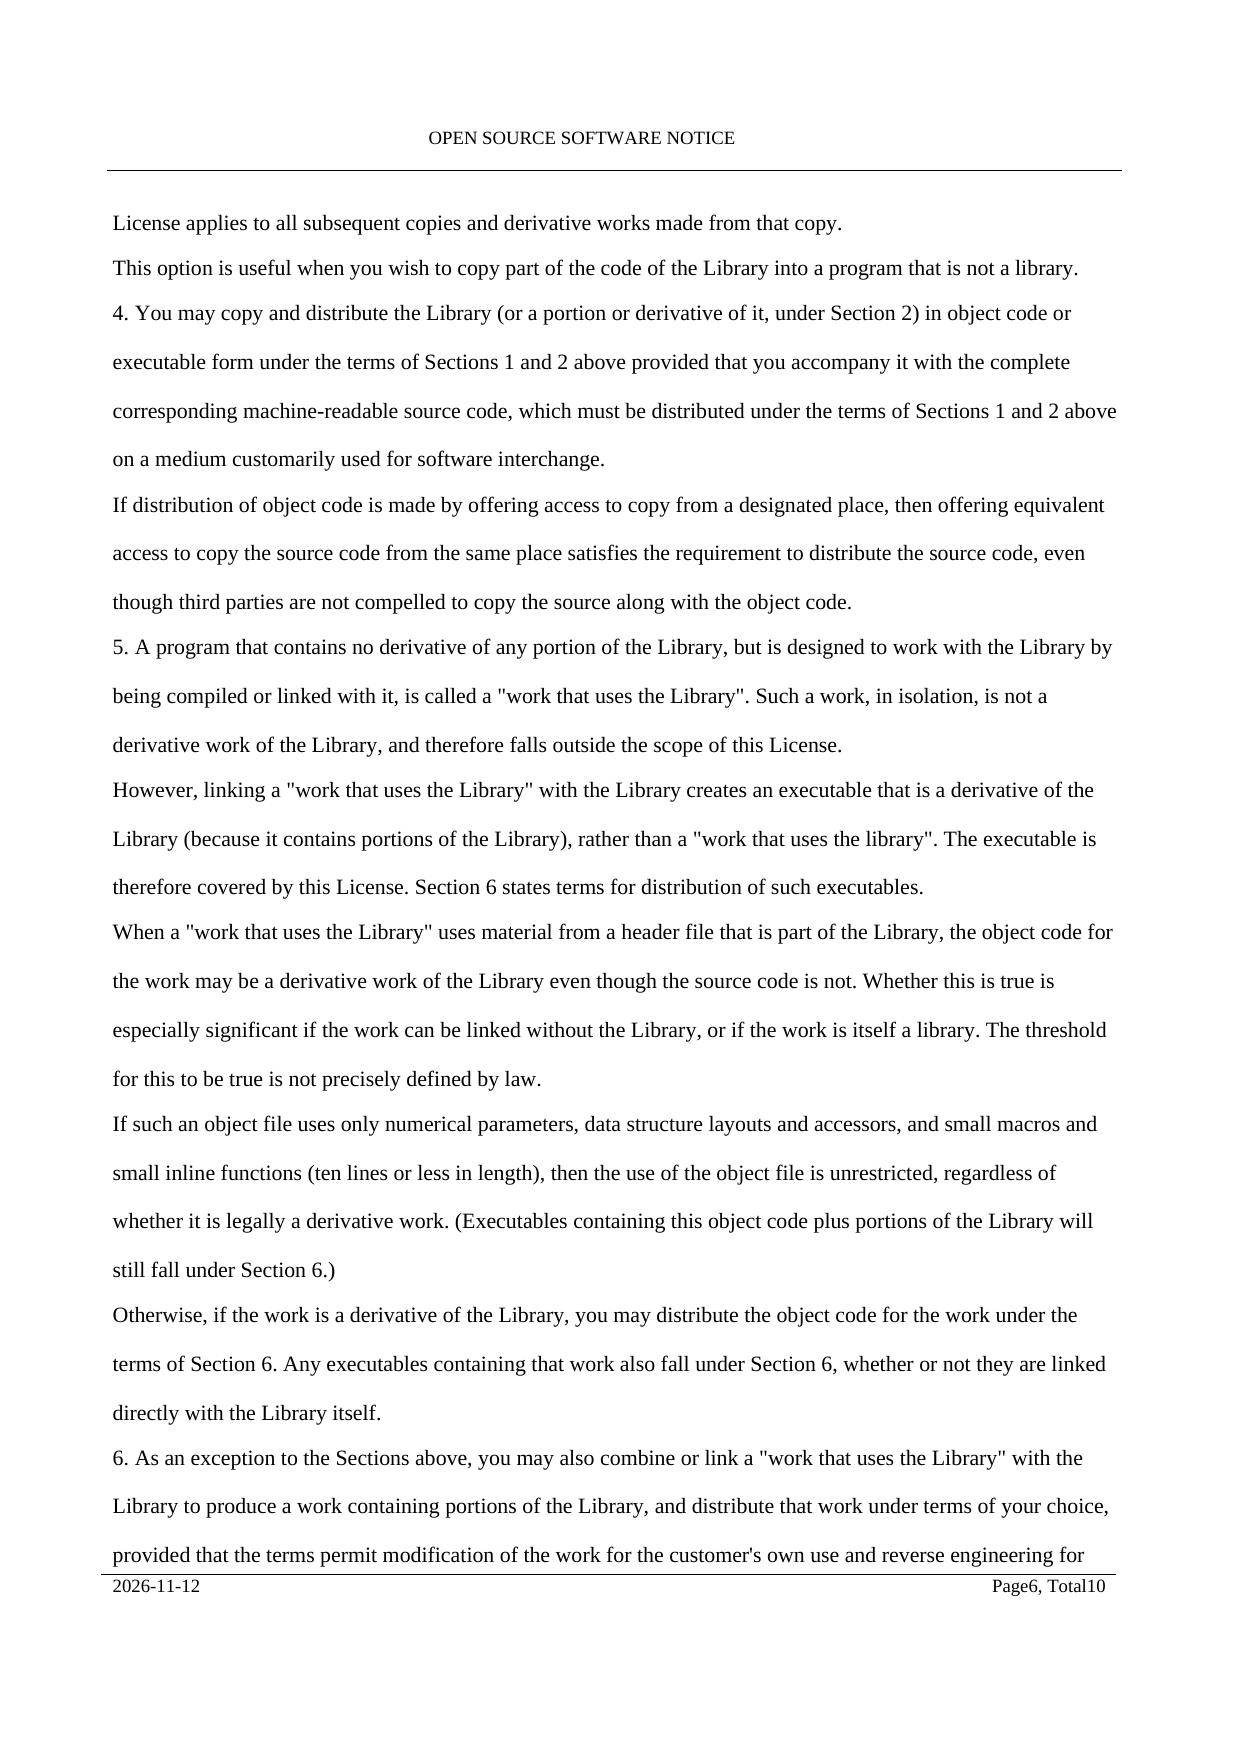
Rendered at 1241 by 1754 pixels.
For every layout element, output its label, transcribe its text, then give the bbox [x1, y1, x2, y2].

text However, linking a "work that uses the Library" with the Library creates an executable that is a derivative of the Library (because it contains portions of the Library), rather than a "work that uses the library". The executable is therefore covered by this License. Section 6 states terms for distribution of such executables. [112, 773, 1128, 903]
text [112, 1441, 1128, 1571]
text 4. You may copy and distribute the Library (or a portion or derivative of it, under Section 2) in object code or executable form under the terms of Sections 1 and 2 above provided that you accompany it with the complete corresponding machine-readable source code, which must be distributed under the terms of Sections 1 and 2 above on a medium customarily used for software interchange. [112, 297, 1128, 475]
text When a "work that uses the Library" uses material from a header file that is part of the Library, the object code for the work may be a derivative work of the Library even though the source code is not. Whether this is true is especially significant if the work can be linked without the Library, or if the work is itself a library. The threshold for this to be true is not precisely defined by law. [112, 916, 1128, 1094]
text 5. A program that contains no derivative of any portion of the Library, but is designed to work with the Library by being compiled or linked with it, is called a "work that uses the Library". Such a work, in isolation, is not a derivative work of the Library, and therefore falls outside the scope of this License. [112, 631, 1128, 761]
text If distribution of object code is made by offering access to copy from a designated place, then offering equivalent access to copy the source code from the same place satisfies the requirement to distribute the source code, even though third parties are not compelled to copy the source along with the object code. [112, 488, 1128, 618]
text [112, 206, 1128, 239]
text This option is useful when you wish to copy part of the code of the Library into a program that is not a library. [112, 251, 1128, 284]
text Otherwise, if the work is a derivative of the Library, you may distribute the object code for the work under the terms of Section 6. Any executables containing that work also fall under Section 6, whether or not they are linked directly with the Library itself. [112, 1298, 1128, 1428]
text If such an object file uses only numerical parameters, data structure layouts and accessors, and small macros and small inline functions (ten lines or less in length), then the use of the object file is unrestricted, regardless of whether it is legally a derivative work. (Executables containing this object code plus portions of the Library will still fall under Section 6.) [112, 1107, 1128, 1286]
